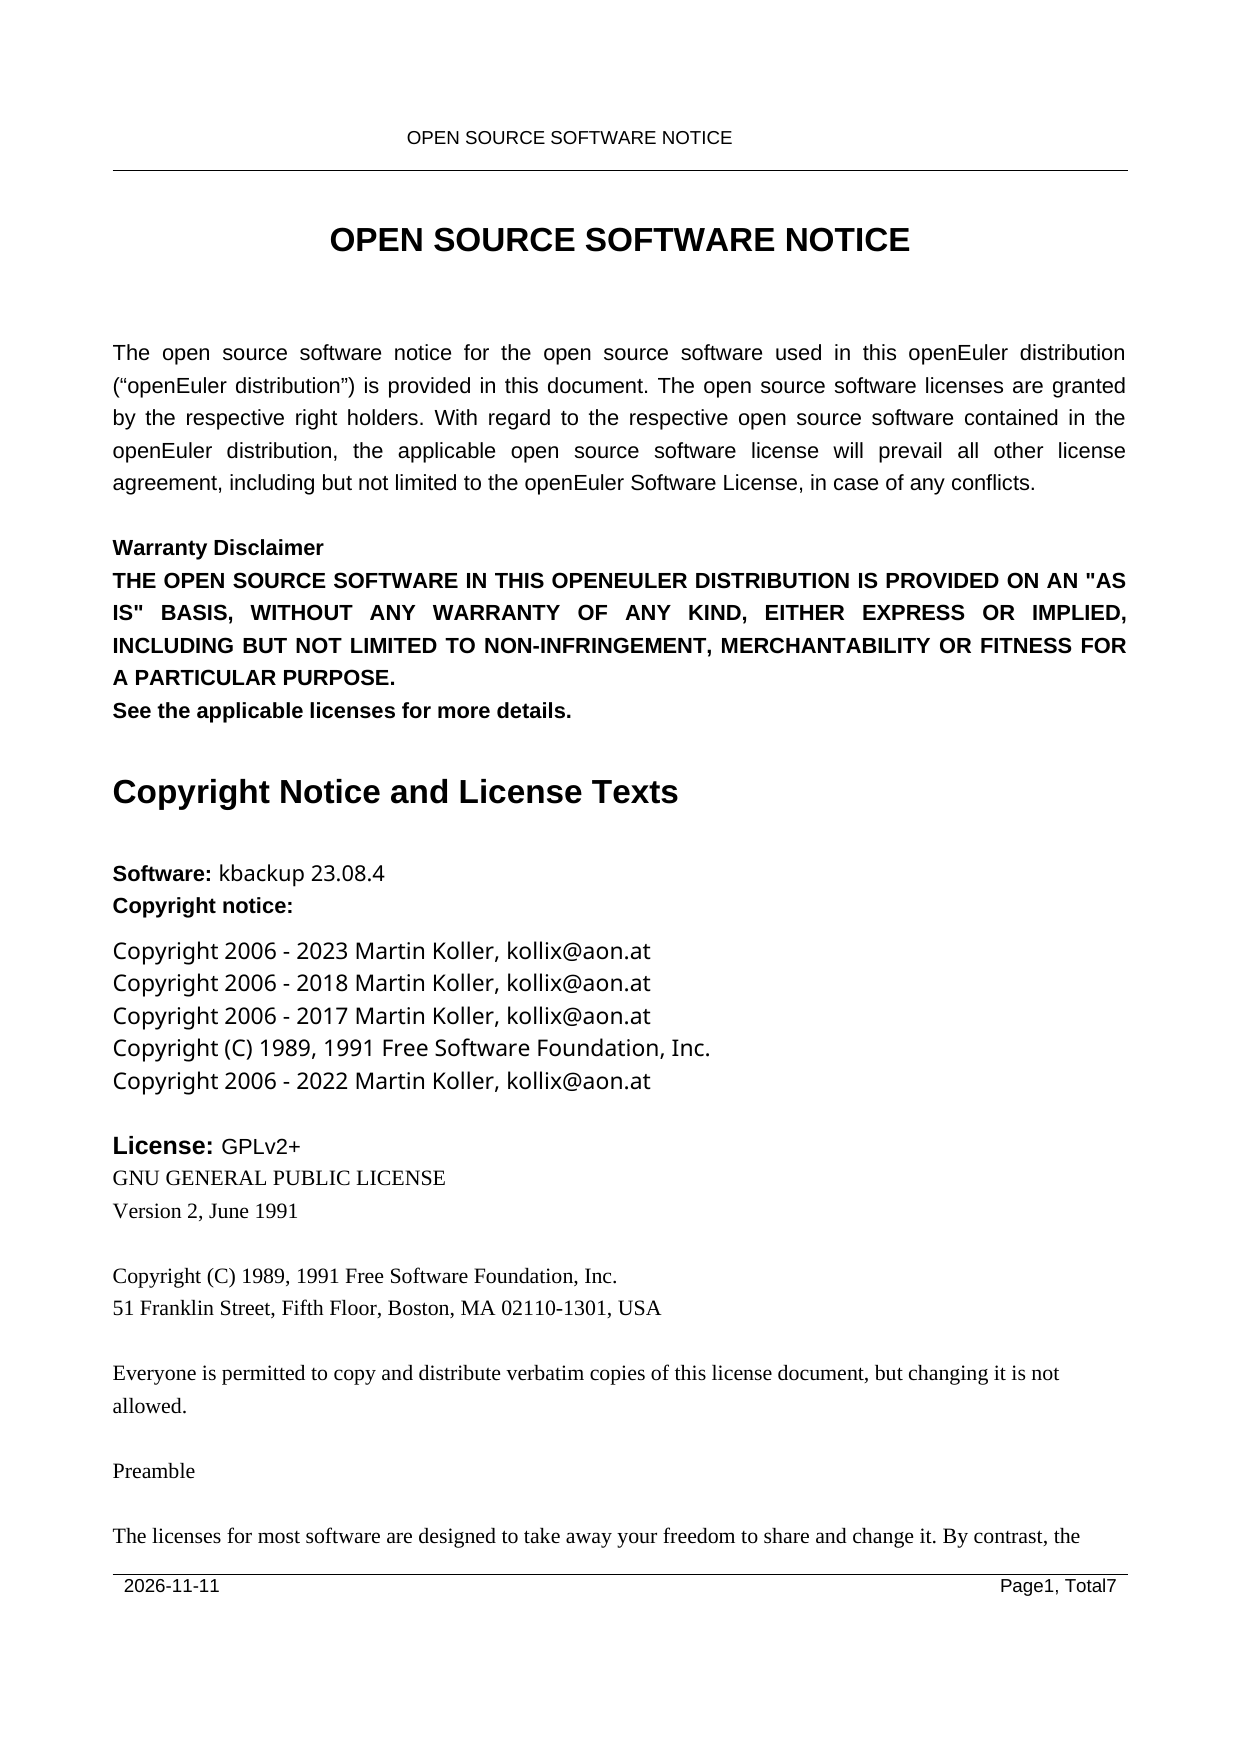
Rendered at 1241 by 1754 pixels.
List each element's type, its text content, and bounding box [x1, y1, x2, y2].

text THE OPEN SOURCE SOFTWARE IN THIS OPENEULER DISTRIBUTION IS PROVIDED ON AN "AS IS" BASIS, WITHOUT ANY WARRANTY OF ANY KIND, EITHER EXPRESS OR IMPLIED, INCLUDING BUT NOT LIMITED TO NON-INFRINGEMENT, MERCHANTABILITY OR FITNESS FOR A PARTICULAR PURPOSE. See the applicable licenses for more details. [112, 564, 1128, 726]
text Copyright Notice and License Texts [112, 759, 1128, 824]
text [112, 1161, 1128, 1551]
text Copyright notice: [112, 889, 1128, 921]
text Warranty Disclaimer [112, 531, 1128, 564]
text The open source software notice for the open source software used in this openEuler distribution (“openEuler distribution”) is provided in this document. The open source software licenses are granted by the respective right holders. With regard to the respective open source software contained in the openEuler distribution, the applicable open source software license will prevail all other license agreement, including but not limited to the openEuler Software License, in case of any conflicts. [112, 336, 1128, 499]
text License: GPLv2+ [112, 1129, 1128, 1161]
text Copyright 2006 - 2023 Martin Koller, kollix@aon.at Copyright 2006 - 2018 Martin Koller, kollix@aon.at Copyright 2006 - 2017 Martin Koller, kollix@aon.at Copyright (C) 1989, 1991 Free Software Foundation, Inc. Copyright 2006 - 2022 Martin Koller, kollix@aon.at [112, 934, 1128, 1129]
text OPEN SOURCE SOFTWARE NOTICE [112, 206, 1128, 271]
title Software: kbackup 23.08.4 [112, 856, 1128, 889]
